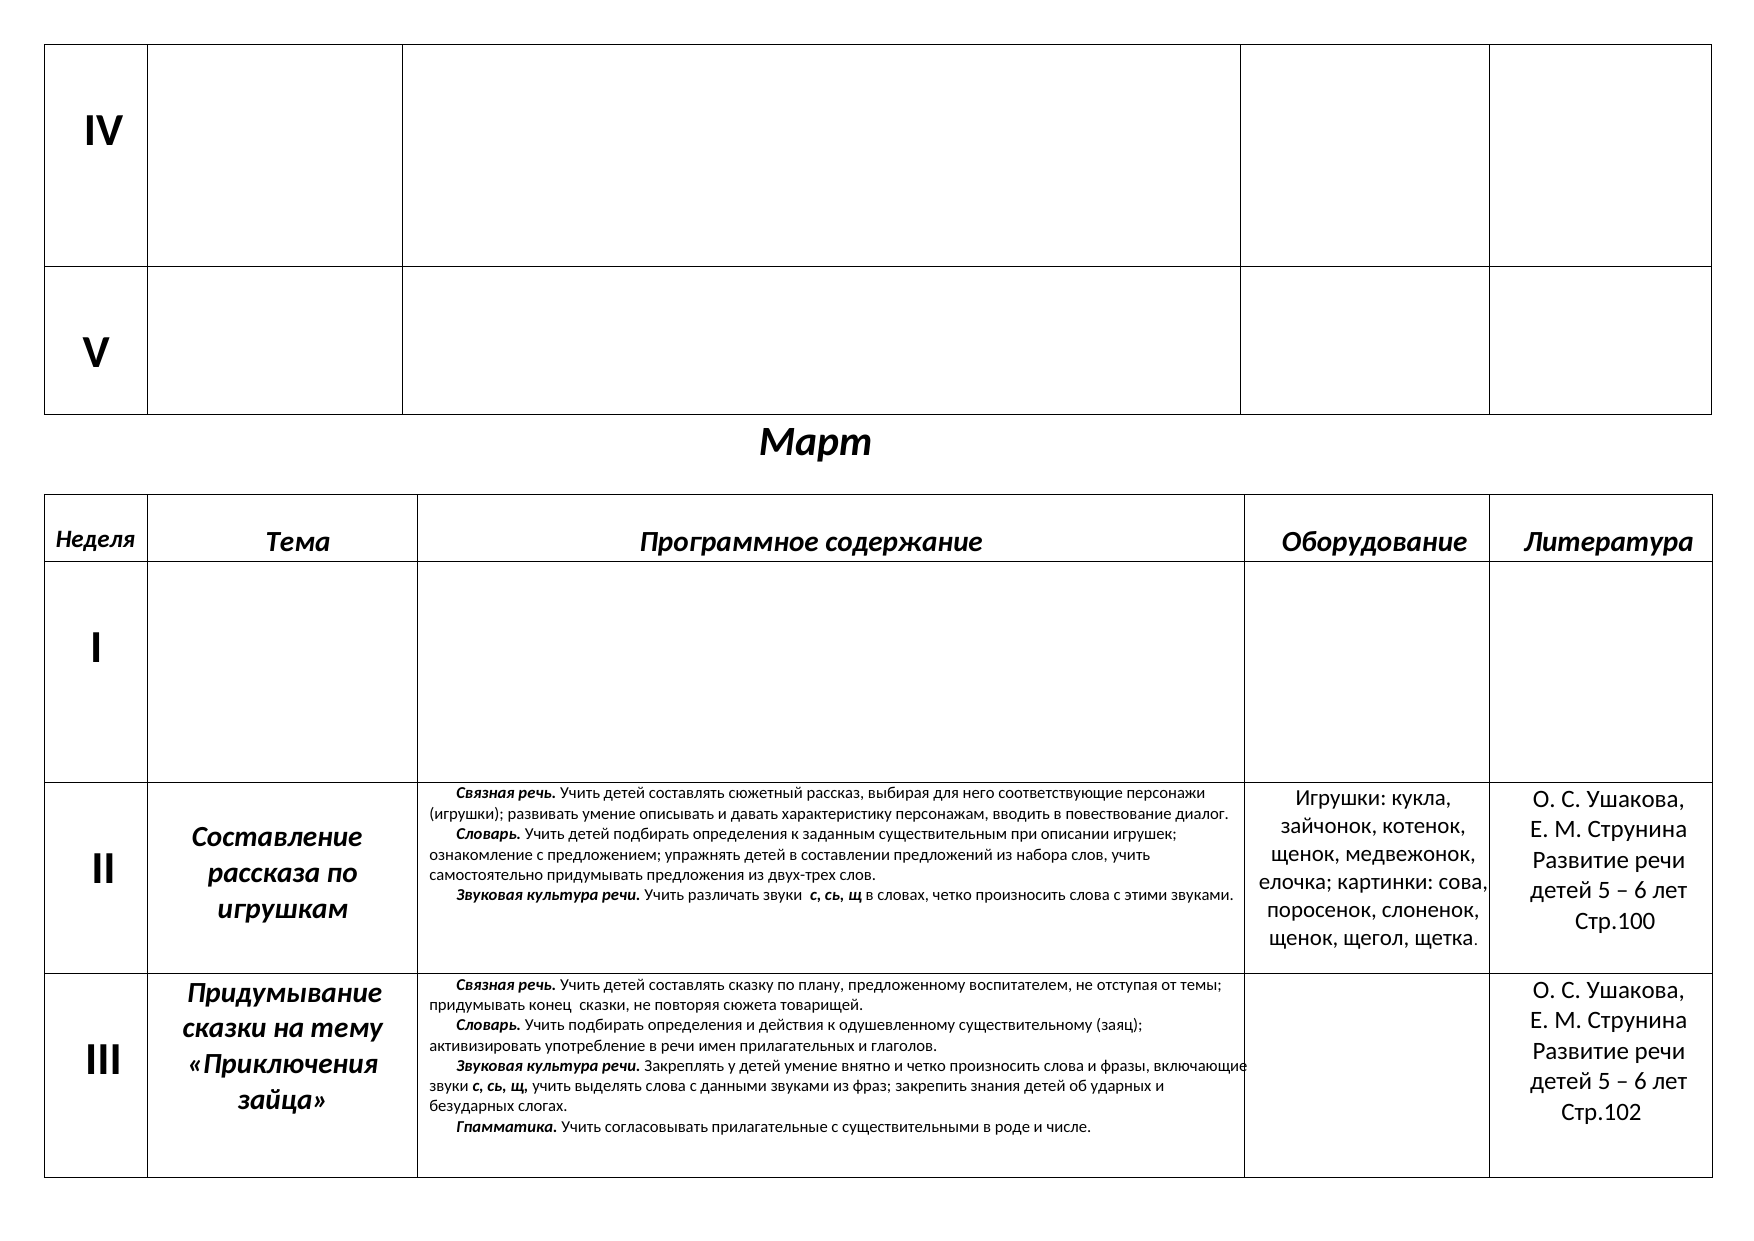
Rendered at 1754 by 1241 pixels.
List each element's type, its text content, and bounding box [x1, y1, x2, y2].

table_cell [148, 562, 417, 782]
table_cell IV [45, 45, 147, 266]
table_cell I [45, 562, 147, 782]
table_header Литература [1490, 495, 1712, 561]
table_cell [1490, 267, 1711, 413]
table_header Оборудование [1245, 495, 1489, 561]
table_cell [403, 45, 1240, 266]
table_cell II [45, 783, 147, 973]
table_cell [1245, 562, 1489, 782]
table_cell [1490, 45, 1711, 266]
table_cell Составление рассказа по игрушкам [148, 783, 417, 973]
text Март [15, 414, 1709, 465]
table_cell Придумывание сказки на тему «Приключения зайца» [148, 974, 417, 1177]
table_cell [403, 267, 1240, 413]
table_header Тема [148, 495, 417, 561]
table_cell [418, 562, 1244, 782]
table_cell V [45, 267, 147, 413]
table_header Неделя [45, 495, 147, 561]
table_header Программное содержание [418, 495, 1244, 561]
table_cell О. С. Ушакова, Е. М. Струнина Развитие речи детей 5 – 6 лет Стр.102 [1490, 974, 1712, 1177]
table_cell [1241, 45, 1489, 266]
table_cell [1245, 974, 1489, 1177]
table_cell Игрушки: кукла, зайчонок, котенок, щенок, медвежонок, елочка; картинки: сова, поросенок, слоненок, щенок, щегол, щетка. [1245, 783, 1489, 973]
table_cell Связная речь. Учить детей составлять сюжетный рассказ, выбирая для него соответствующие персонажи (игрушки); развивать умение описывать и давать характеристику персонажам, вводить в повествование диалог. Словарь. Учить детей подбирать определения к заданным существительным при описании игрушек; ознакомление с предложением; упражнять детей в составлении предложений из набора слов, учить самостоятельно придумывать предложения из двух-трех слов. Звуковая культура речи. Учить различать звуки с, сь, щ в словах, четко произносить слова с этими звуками. [418, 783, 1244, 973]
table_cell [1241, 267, 1489, 413]
table_cell III [45, 974, 147, 1177]
table_cell Связная речь. Учить детей составлять сказку по плану, предложенному воспитателем, не отступая от темы; придумывать конец сказки, не повторяя сюжета товарищей. Словарь. Учить подбирать определения и действия к одушевленному существительному (заяц); активизировать употребление в речи имен прилагательных и глаголов. Звуковая культура речи. Закреплять у детей умение внятно и четко произносить слова и фразы, включающие звуки с, сь, щ, учить выделять слова с данными звуками из фраз; закрепить знания детей об ударных и безударных слогах. Гпамматика. Учить согласовывать прилагательные с существительными в роде и числе. [418, 974, 1244, 1177]
table_cell [148, 267, 402, 413]
table_cell [1490, 562, 1712, 782]
table_cell О. С. Ушакова, Е. М. Струнина Развитие речи детей 5 – 6 лет Стр.100 [1490, 783, 1712, 973]
table_cell [148, 45, 402, 266]
